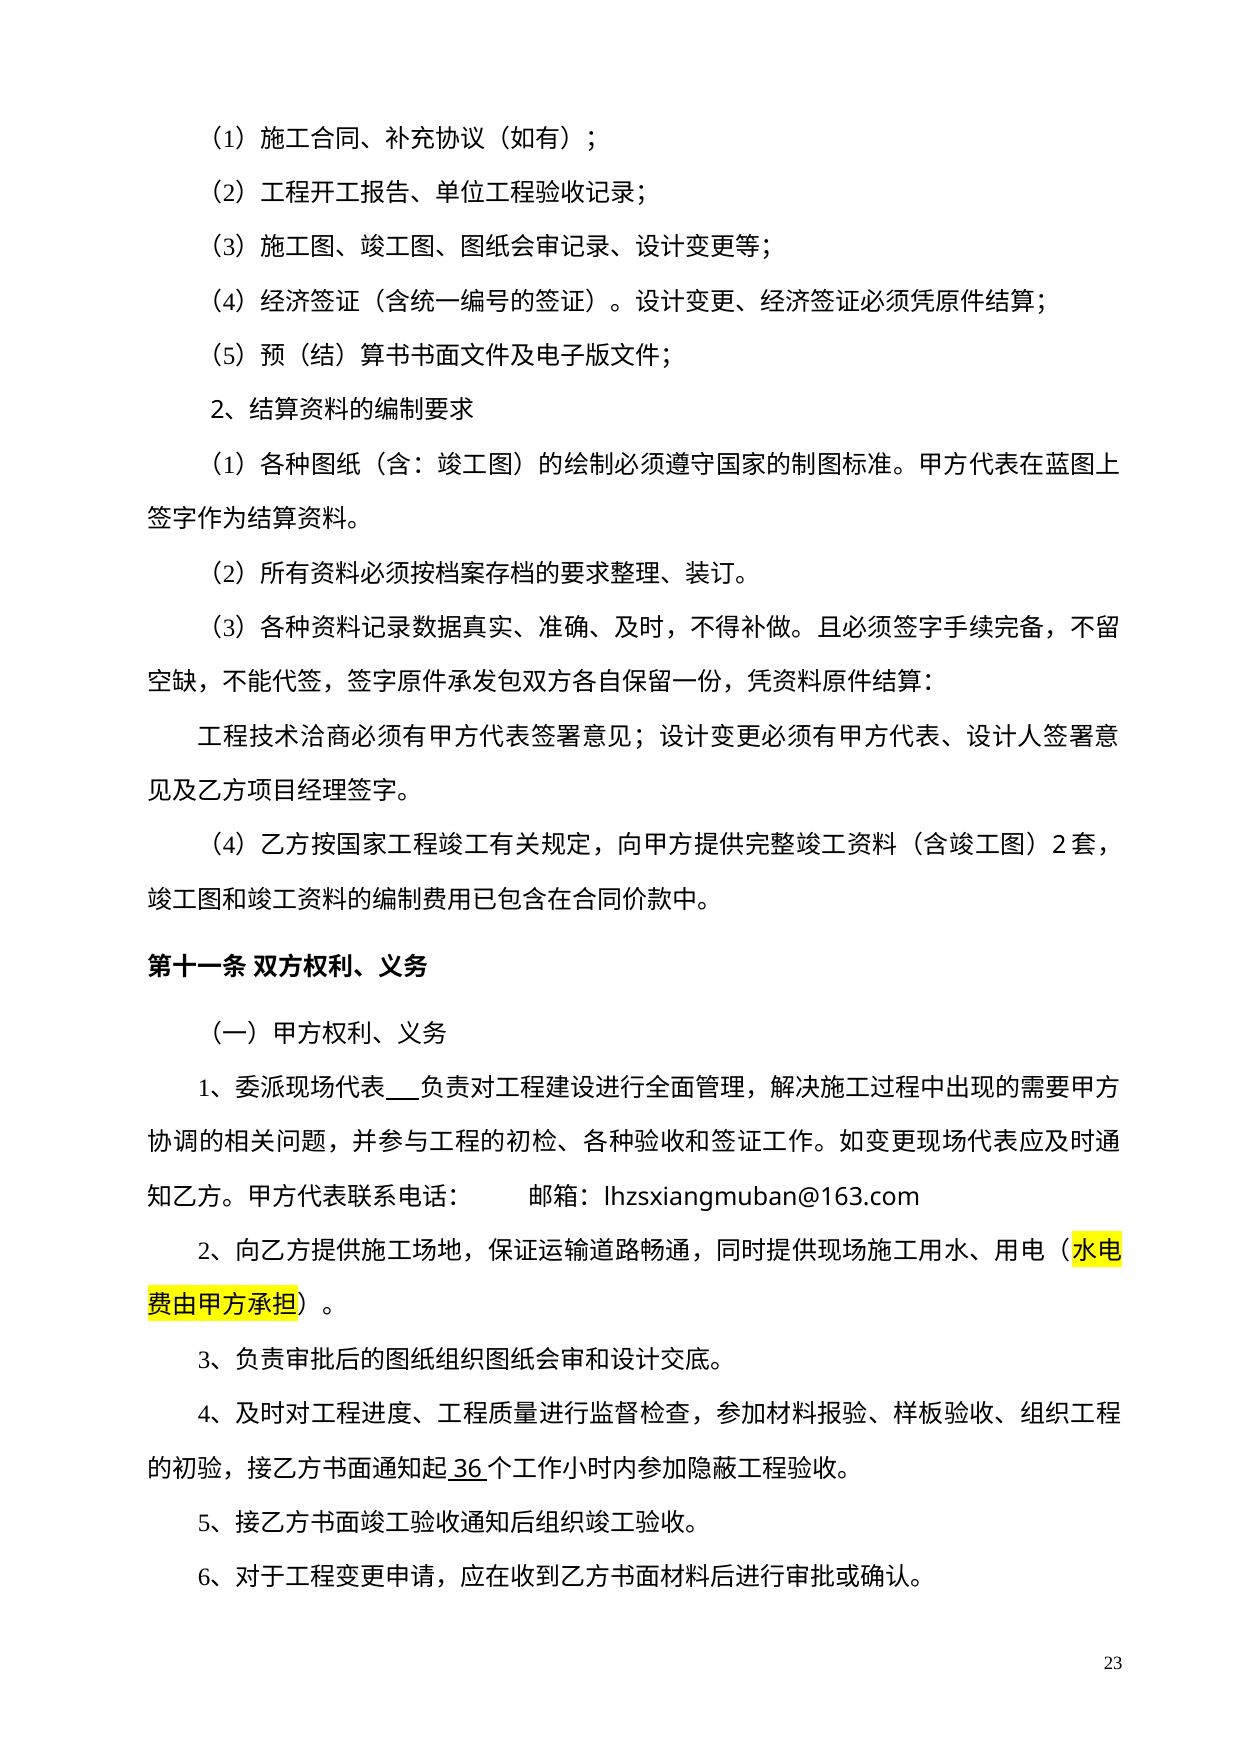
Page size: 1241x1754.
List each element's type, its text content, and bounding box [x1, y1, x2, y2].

text （一）甲方权利、义务 [198, 1013, 1122, 1049]
text 工程技术洽商必须有甲方代表签署意见；设计变更必须有甲方代表、设计人签署意见及乙方项目经理签字。 [148, 716, 1122, 807]
list 双方权利、义务 [148, 946, 1122, 982]
text 2、结算资料的编制要求 [148, 390, 1122, 426]
list 负责审批后的图纸组织图纸会审和设计交底。 [148, 1339, 1122, 1376]
list 及时对工程进度、工程质量进行监督检查，参加材料报验、样板验收、组织工程的初验，接乙方书面通知起 36个工作小时内参加隐蔽工程验收。 [148, 1394, 1122, 1484]
list 接乙方书面竣工验收通知后组织竣工验收。 [148, 1502, 1122, 1539]
list 施工图、竣工图、图纸会审记录、设计变更等； [148, 227, 1122, 263]
list 施工合同、补充协议（如有）； [148, 118, 1122, 154]
list 经济签证（含统一编号的签证）。设计变更、经济签证必须凭原件结算； [148, 281, 1122, 317]
list 工程开工报告、单位工程验收记录； [148, 172, 1122, 209]
list 乙方按国家工程竣工有关规定，向甲方提供完整竣工资料（含竣工图）2套，竣工图和竣工资料的编制费用已包含在合同价款中。 [148, 825, 1122, 916]
list 对于工程变更申请，应在收到乙方书面材料后进行审批或确认。 [148, 1557, 1122, 1593]
list 委派现场代表 负责对工程建设进行全面管理，解决施工过程中出现的需要甲方协调的相关问题，并参与工程的初检、各种验收和签证工作。如变更现场代表应及时通知乙方。甲方代表联系电话： 邮箱：lhzsxiangmuban@163.com [148, 1067, 1122, 1212]
list 预（结）算书书面文件及电子版文件； [148, 336, 1122, 372]
list 各种图纸（含：竣工图）的绘制必须遵守国家的制图标准。甲方代表在蓝图上签字作为结算资料。 [148, 444, 1122, 535]
list 各种资料记录数据真实、准确、及时，不得补做。且必须签字手续完备，不留空缺，不能代签，签字原件承发包双方各自保留一份，凭资料原件结算： [148, 607, 1122, 698]
list 所有资料必须按档案存档的要求整理、装订。 [148, 553, 1122, 589]
list 向乙方提供施工场地，保证运输道路畅通，同时提供现场施工用水、用电（水电费由甲方承担）。 [148, 1231, 1122, 1321]
